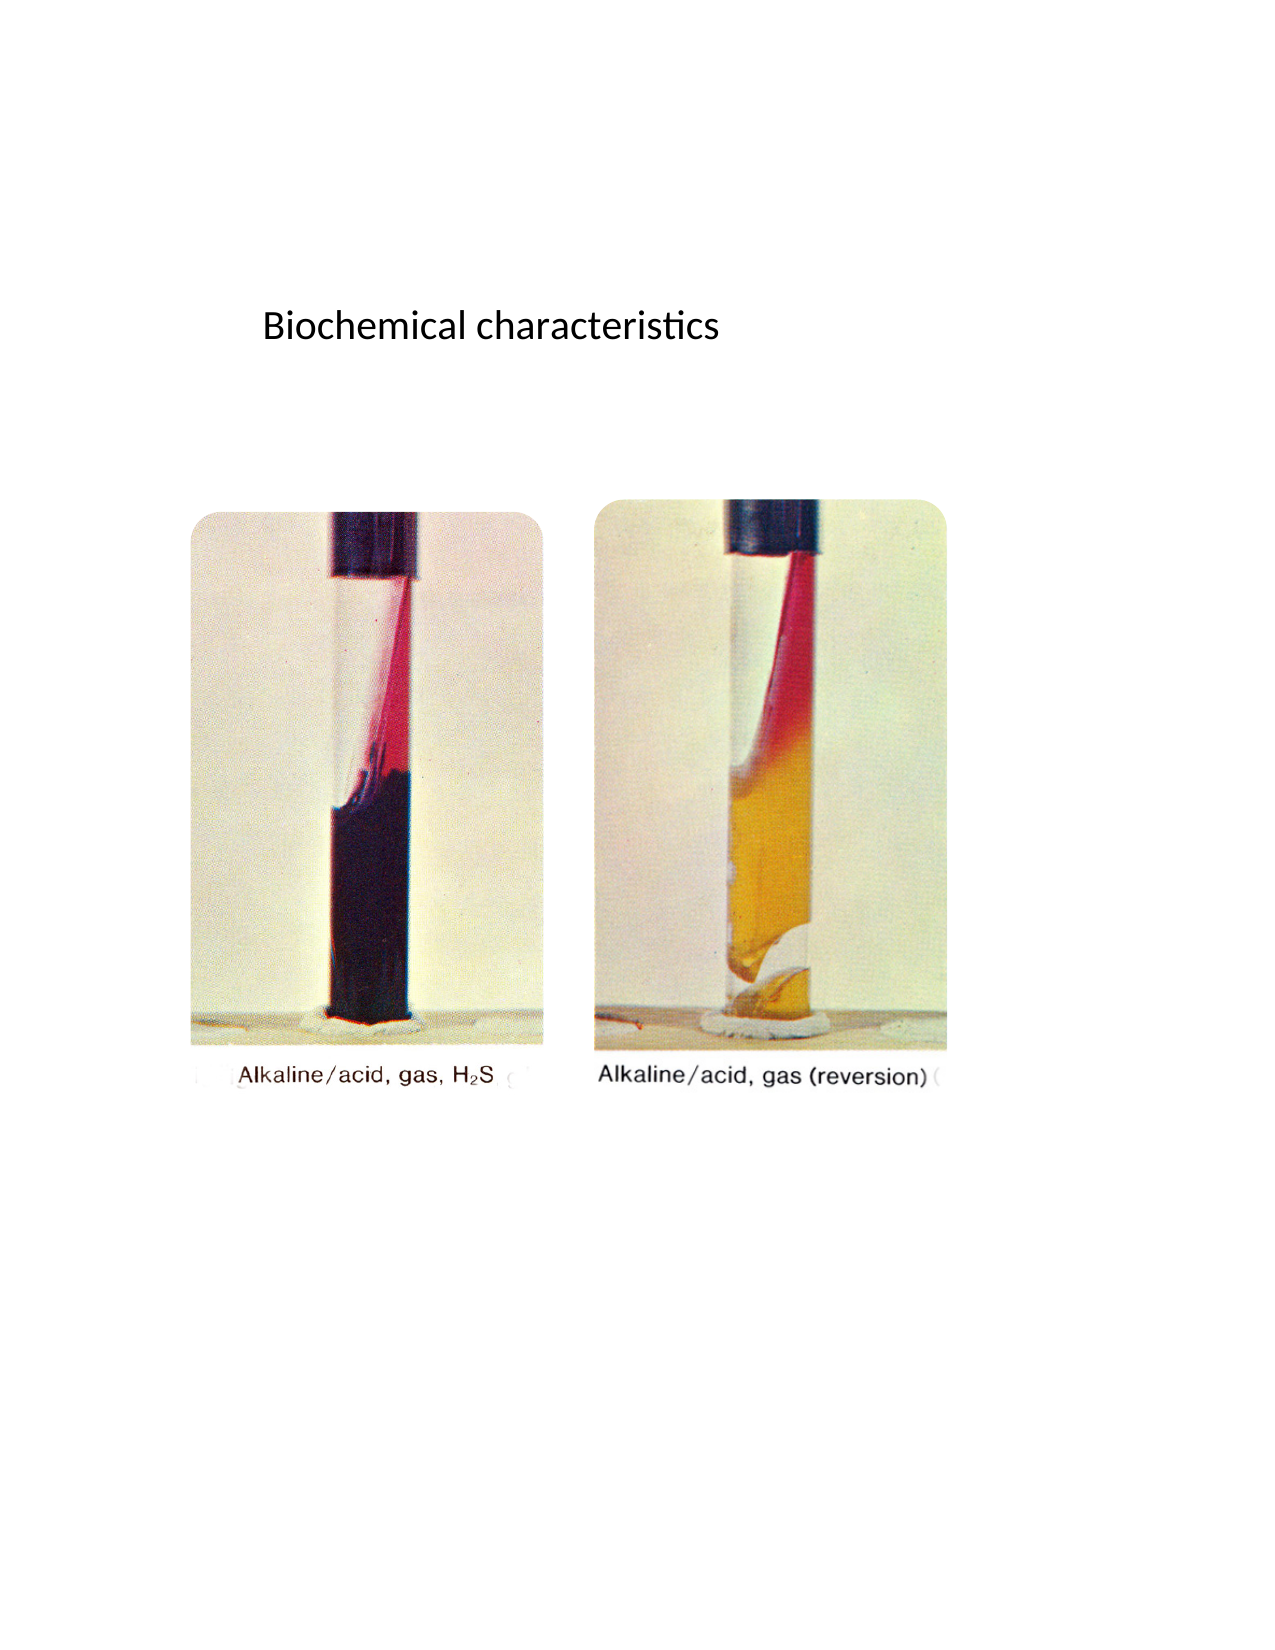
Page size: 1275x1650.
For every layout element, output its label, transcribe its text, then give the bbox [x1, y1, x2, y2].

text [187, 378, 1087, 1307]
picture [594, 499, 948, 1098]
picture [190, 511, 544, 1101]
text Biochemical characteristics [187, 299, 1087, 350]
